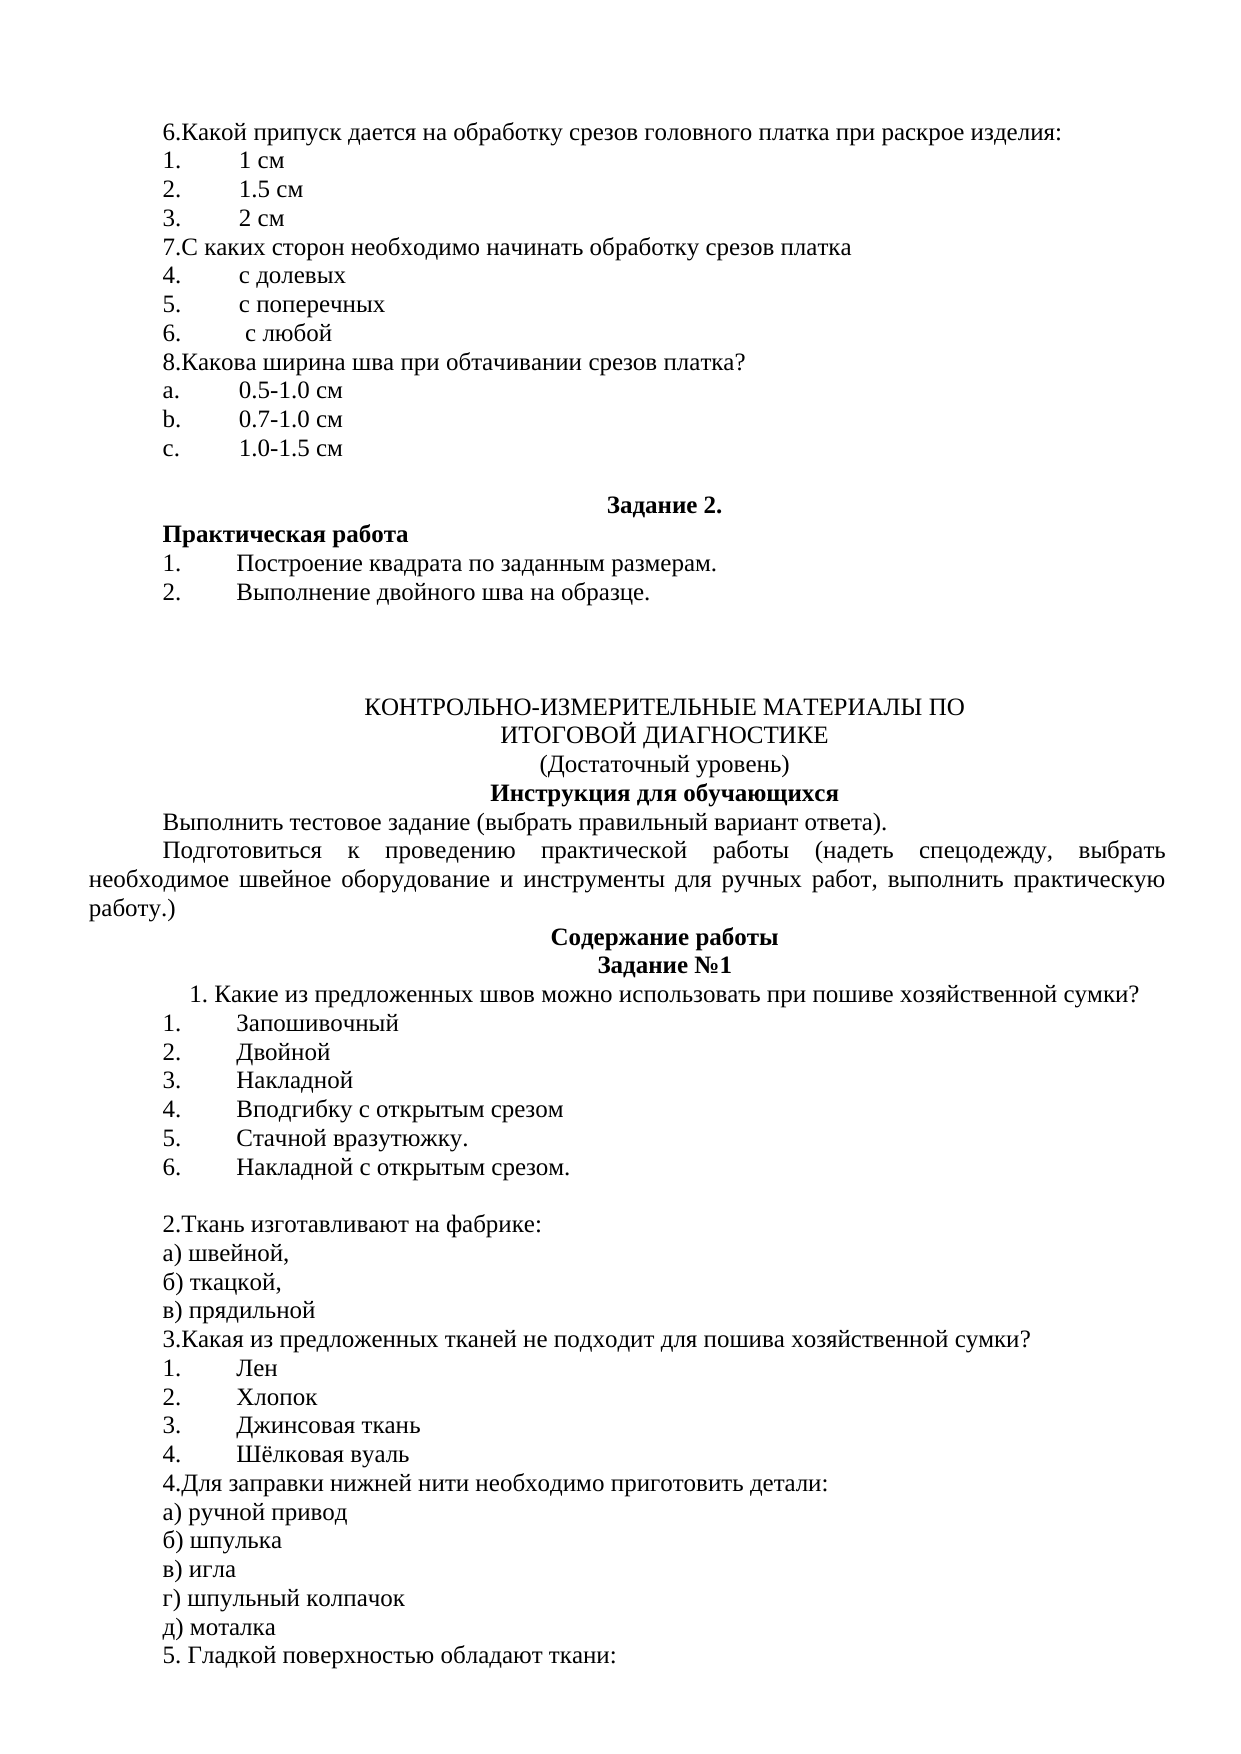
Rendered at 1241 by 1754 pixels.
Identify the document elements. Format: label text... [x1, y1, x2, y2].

text б) шпулька [89, 1525, 1167, 1554]
list Двойной [89, 1037, 1167, 1065]
text 1. Какие из предложенных швов можно использовать при пошиве хозяйственной сумки? [89, 979, 1167, 1008]
text 5. Гладкой поверхностью обладают ткани: [89, 1640, 1167, 1669]
list Накладной [89, 1065, 1167, 1094]
text Инструкция для обучающихся [89, 778, 1167, 807]
list 0.5- [89, 375, 1167, 404]
list Накладной с открытым срезом. [89, 1152, 1167, 1180]
text 8.Какова ширина шва при обтачивании срезов платка? [89, 347, 1167, 375]
list Выполнение двойного шва на образце. [89, 577, 1167, 605]
list с поперечных [89, 289, 1167, 318]
text д) моталка [89, 1612, 1167, 1640]
text (Достаточный уровень) [89, 749, 1167, 778]
text а) ручной привод [89, 1497, 1167, 1525]
list 1.0- [89, 433, 1167, 462]
text в) прядильной [89, 1295, 1167, 1324]
list Построение квадрата по заданным размерам. [89, 548, 1167, 577]
list Джинсовая ткань [89, 1410, 1167, 1439]
text г) шпульный колпачок [89, 1583, 1167, 1612]
text 7.С каких сторон необходимо начинать обработку срезов платка [89, 232, 1167, 260]
text б) ткацкой, [89, 1267, 1167, 1295]
text Задание 2. [89, 490, 1167, 519]
text Подготовиться к проведению практической работы (надеть спецодежду, выбрать необходимое швейное оборудование и инструменты для ручных работ, выполнить практическую работу.) [89, 835, 1167, 922]
text ИТОГОВОЙ ДИАГНОСТИКЕ [89, 720, 1167, 749]
text Содержание работы [89, 922, 1167, 950]
list Хлопок [89, 1382, 1167, 1410]
list Запошивочный [89, 1008, 1167, 1037]
list с любой [89, 318, 1167, 347]
text Задание №1 [89, 950, 1167, 979]
text КОНТРОЛЬНО-ИЗМЕРИТЕЛЬНЫЕ МАТЕРИАЛЫ ПО [89, 692, 1167, 720]
text а) швейной, [89, 1238, 1167, 1267]
text в) игла [89, 1554, 1167, 1583]
list Стачной вразутюжку. [89, 1123, 1167, 1152]
text Практическая работа [89, 519, 1167, 548]
text 4.Для заправки нижней нити необходимо приготовить детали: [89, 1468, 1167, 1497]
list Шёлковая вуаль [89, 1439, 1167, 1468]
text 2.Ткань изготавливают на фабрике: [89, 1209, 1167, 1238]
text Выполнить тестовое задание (выбрать правильный вариант ответа). [89, 807, 1167, 835]
text 3.Какая из предложенных тканей не подходит для пошива хозяйственной сумки? [89, 1324, 1167, 1353]
text 6.Какой припуск дается на обработку срезов головного платка при раскрое изделия: [89, 117, 1167, 145]
list с долевых [89, 260, 1167, 289]
list Вподгибку с открытым срезом [89, 1094, 1167, 1123]
list 0.7- [89, 404, 1167, 433]
list Лен [89, 1353, 1167, 1382]
